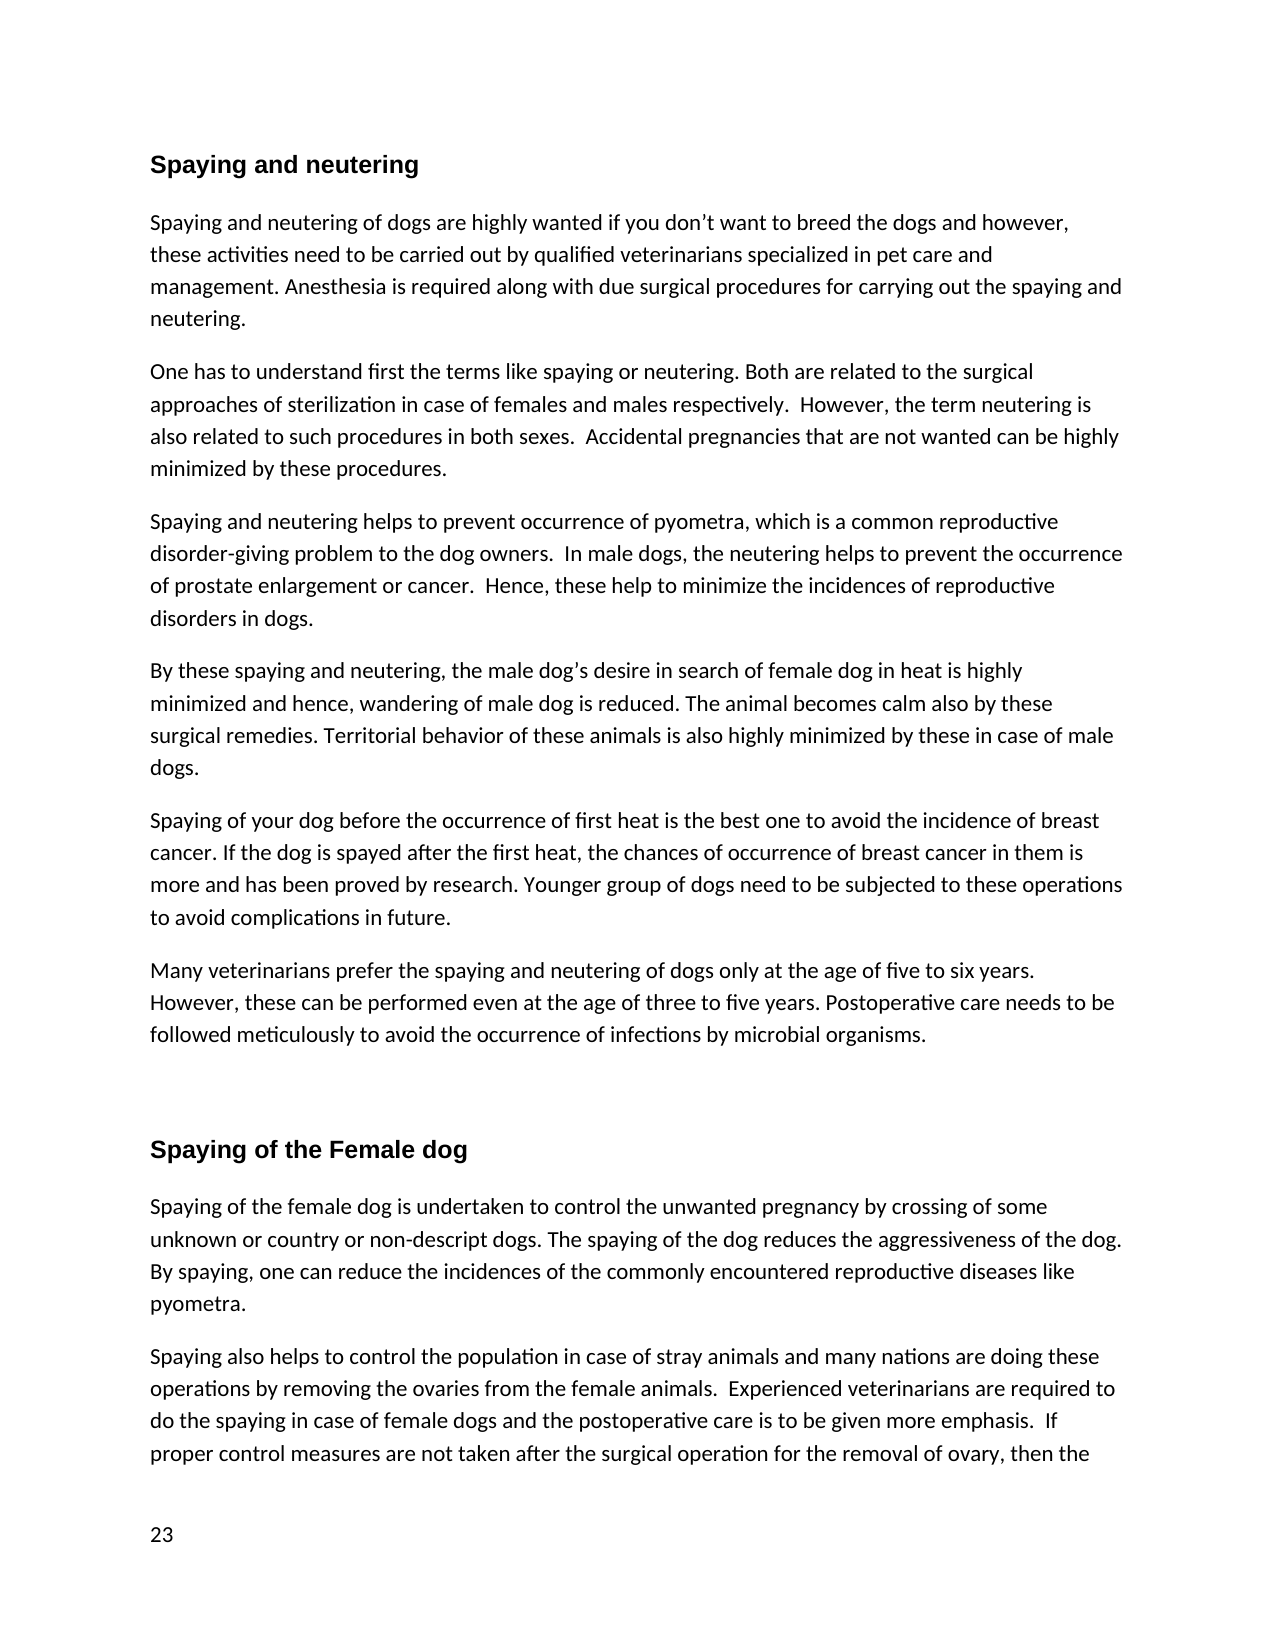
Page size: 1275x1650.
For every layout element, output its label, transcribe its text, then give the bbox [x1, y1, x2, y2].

text Spaying and neutering of dogs are highly wanted if you don’t want to breed the dogs and however, these activities need to be carried out by qualified veterinarians specialized in pet care and management. Anesthesia is required along with due surgical procedures for carrying out the spaying and neutering. [150, 208, 1125, 332]
text By these spaying and neutering, the male dog’s desire in search of female dog in heat is highly minimized and hence, wandering of male dog is reduced. The animal becomes calm also by these surgical remedies. Territorial behavior of these animals is also highly minimized by these in case of male dogs. [150, 657, 1125, 781]
subtitle Spaying of the Female dog [150, 1134, 1125, 1163]
text One has to understand first the terms like spaying or neutering. Both are related to the surgical approaches of sterilization in case of females and males respectively. However, the term neutering is also related to such procedures in both sexes. Accidental pregnancies that are not wanted can be highly minimized by these procedures. [150, 357, 1125, 482]
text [150, 1342, 1125, 1467]
text Spaying of your dog before the occurrence of first heat is the best one to avoid the incidence of breast cancer. If the dog is spayed after the first heat, the chances of occurrence of breast cancer in them is more and has been proved by research. Younger group of dogs need to be subjected to these operations to avoid complications in future. [150, 806, 1125, 931]
subtitle Spaying and neutering [150, 150, 1125, 179]
text Spaying of the female dog is undertaken to control the unwanted pregnancy by crossing of some unknown or country or non-descript dogs. The spaying of the dog reduces the aggressiveness of the dog. By spaying, one can reduce the incidences of the commonly encountered reproductive diseases like pyometra. [150, 1192, 1125, 1317]
text Many veterinarians prefer the spaying and neutering of dogs only at the age of five to six years. However, these can be performed even at the age of three to five years. Postoperative care needs to be followed meticulously to avoid the occurrence of infections by microbial organisms. [150, 956, 1125, 1048]
text Spaying and neutering helps to prevent occurrence of pyometra, which is a common reproductive disorder-giving problem to the dog owners. In male dogs, the neutering helps to prevent the occurrence of prostate enlargement or cancer. Hence, these help to minimize the incidences of reproductive disorders in dogs. [150, 507, 1125, 632]
